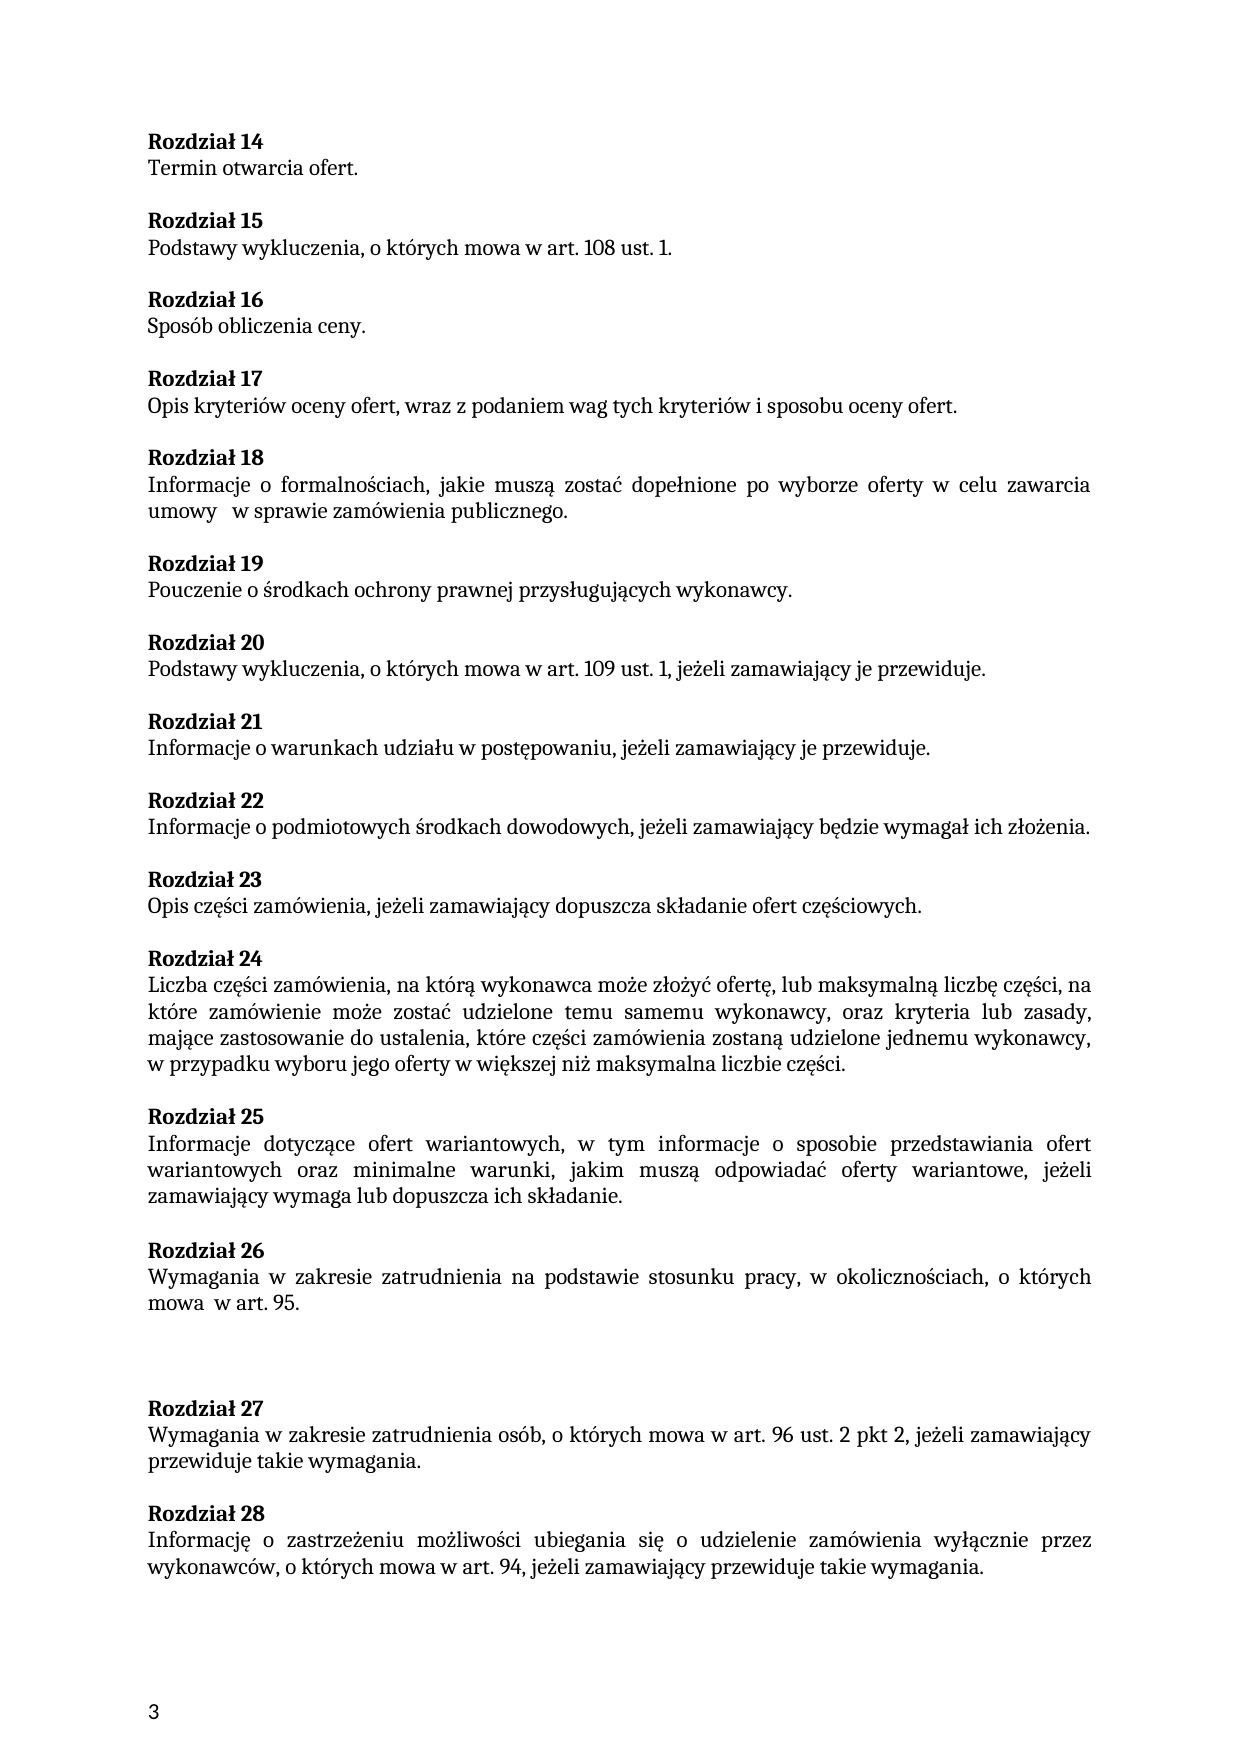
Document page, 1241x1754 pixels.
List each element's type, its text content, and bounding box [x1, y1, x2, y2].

text Rozdział 28 [148, 1501, 1093, 1527]
text Rozdział 22 [148, 788, 1093, 814]
text Rozdział 14 [148, 129, 1093, 155]
text Informacje o formalnościach, jakie muszą zostać dopełnione po wyborze oferty w celu zawarcia umowy w sprawie zamówienia publicznego. [148, 471, 1093, 524]
text Pouczenie o środkach ochrony prawnej przysługujących wykonawcy. [148, 577, 1093, 603]
text Podstawy wykluczenia, o których mowa w art. 108 ust. 1. [148, 234, 1093, 261]
text Informację o zastrzeżeniu możliwości ubiegania się o udzielenie zamówienia wyłącznie przez wykonawców, o których mowa w art. 94, jeżeli zamawiający przewiduje takie wymagania. [148, 1527, 1093, 1580]
text Rozdział 17 [148, 366, 1093, 392]
text Opis części zamówienia, jeżeli zamawiający dopuszcza składanie ofert częściowych. [148, 893, 1093, 919]
text Rozdział 27 [148, 1396, 1093, 1422]
text Rozdział 24 [148, 946, 1093, 972]
text Informacje o warunkach udziału w postępowaniu, jeżeli zamawiający je przewiduje. [148, 735, 1093, 761]
text Liczba części zamówienia, na którą wykonawca może złożyć ofertę, lub maksymalną liczbę części, na które zamówienie może zostać udzielone temu samemu wykonawcy, oraz kryteria lub zasady, mające zastosowanie do ustalenia, które części zamówienia zostaną udzielone jednemu wykonawcy, w przypadku wyboru jego oferty w większej niż maksymalna liczbie części. [148, 972, 1093, 1078]
text Rozdział 26 [148, 1237, 1093, 1264]
text Rozdział 25 [148, 1104, 1093, 1130]
text Informacje dotyczące ofert wariantowych, w tym informacje o sposobie przedstawiania ofert wariantowych oraz minimalne warunki, jakim muszą odpowiadać oferty wariantowe, jeżeli zamawiający wymaga lub dopuszcza ich składanie. [148, 1130, 1093, 1209]
text Sposób obliczenia ceny. [148, 313, 1093, 340]
text Rozdział 21 [148, 709, 1093, 735]
text Podstawy wykluczenia, o których mowa w art. 109 ust. 1, jeżeli zamawiający je przewiduje. [148, 656, 1093, 682]
text Rozdział 23 [148, 867, 1093, 893]
text Termin otwarcia ofert. [148, 155, 1093, 182]
text Informacje o podmiotowych środkach dowodowych, jeżeli zamawiający będzie wymagał ich złożenia. [148, 814, 1093, 840]
text Rozdział 20 [148, 629, 1093, 656]
text Wymagania w zakresie zatrudnienia na podstawie stosunku pracy, w okolicznościach, o których mowa w art. 95. [148, 1264, 1093, 1316]
text Wymagania w zakresie zatrudnienia osób, o których mowa w art. 96 ust. 2 pkt 2, jeżeli zamawiający przewiduje takie wymagania. [148, 1422, 1093, 1474]
text Rozdział 19 [148, 551, 1093, 577]
text Rozdział 15 [148, 208, 1093, 234]
text Opis kryteriów oceny ofert, wraz z podaniem wag tych kryteriów i sposobu oceny ofert. [148, 392, 1093, 419]
text Rozdział 16 [148, 287, 1093, 313]
text Rozdział 18 [148, 445, 1093, 471]
